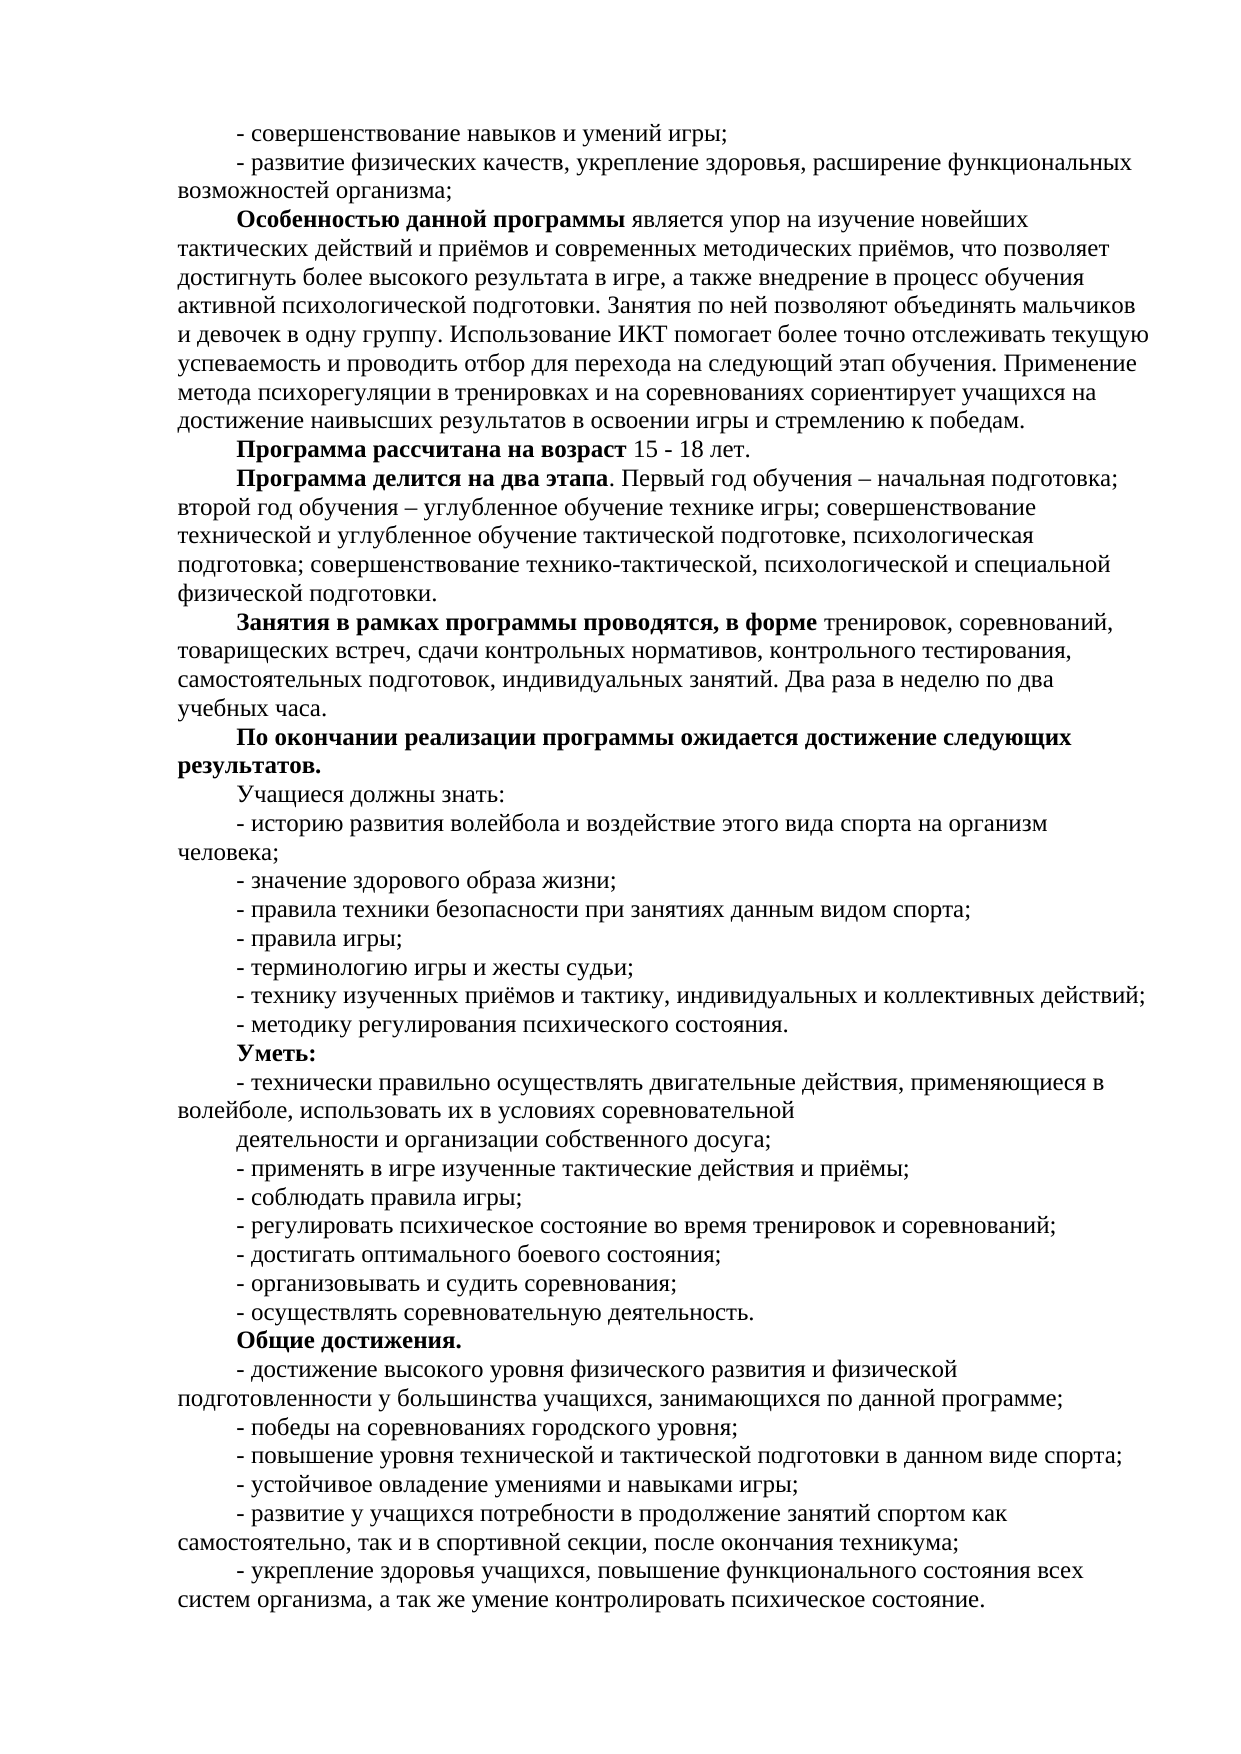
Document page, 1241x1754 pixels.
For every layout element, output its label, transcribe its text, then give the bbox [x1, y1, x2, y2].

text - повышение уровня технической и тактической подготовки в данном виде спорта; [177, 1441, 1152, 1469]
text Учащиеся должны знать: [177, 779, 1152, 808]
text деятельности и организации собственного досуга; [177, 1124, 1152, 1153]
text Программа рассчитана на возраст 15 - 18 лет. [177, 434, 1152, 463]
text По окончании реализации программы ожидается достижение следующих результатов. [177, 722, 1152, 779]
text - правила техники безопасности при занятиях данным видом спорта; [177, 894, 1152, 923]
text Программа делится на два этапа. Первый год обучения – начальная подготовка; второй год обучения – углубленное обучение технике игры; совершенствование технической и углубленное обучение тактической подготовке, психологическая подготовка; совершенствование технико-тактической, психологической и специальной физической подготовки. [177, 463, 1152, 607]
text - развитие физических качеств, укрепление здоровья, расширение функциональных возможностей организма; [177, 147, 1152, 204]
text - победы на соревнованиях городского уровня; [177, 1412, 1152, 1441]
text Занятия в рамках программы проводятся, в форме тренировок, соревнований, товарищеских встреч, сдачи контрольных нормативов, контрольного тестирования, самостоятельных подготовок, индивидуальных занятий. Два раза в неделю по два учебных часа. [177, 607, 1152, 722]
text Уметь: [177, 1038, 1152, 1067]
text - технически правильно осуществлять двигательные действия, применяющиеся в волейболе, использовать их в условиях соревновательной [177, 1067, 1152, 1124]
text - применять в игре изученные тактические действия и приёмы; [177, 1153, 1152, 1182]
text - совершенствование навыков и умений игры; [177, 118, 1152, 147]
text - технику изученных приёмов и тактику, индивидуальных и коллективных действий; [177, 981, 1152, 1009]
text - регулировать психическое состояние во время тренировок и соревнований; [177, 1211, 1152, 1239]
text - достижение высокого уровня физического развития и физической подготовленности у большинства учащихся, занимающихся по данной программе; [177, 1354, 1152, 1412]
text - организовывать и судить соревнования; [177, 1268, 1152, 1297]
text Общие достижения. [177, 1326, 1152, 1354]
text - правила игры; [177, 923, 1152, 952]
text Особенностью данной программы является упор на изучение новейших тактических действий и приёмов и современных методических приёмов, что позволяет достигнуть более высокого результата в игре, а также внедрение в процесс обучения активной психологической подготовки. Занятия по ней позволяют объединять мальчиков и девочек в одну группу. Использование ИКТ помогает более точно отслеживать текущую успеваемость и проводить отбор для перехода на следующий этап обучения. Применение метода психорегуляции в тренировках и на соревнованиях сориентирует учащихся на достижение наивысших результатов в освоении игры и стремлению к победам. [177, 204, 1152, 434]
text - развитие у учащихся потребности в продолжение занятий спортом как самостоятельно, так и в спортивной секции, после окончания техникума; [177, 1498, 1152, 1556]
text - терминологию игры и жесты судьи; [177, 952, 1152, 981]
text - достигать оптимального боевого состояния; [177, 1239, 1152, 1268]
text - устойчивое овладение умениями и навыками игры; [177, 1469, 1152, 1498]
text - осуществлять соревновательную деятельность. [177, 1297, 1152, 1326]
text - методику регулирования психического состояния. [177, 1009, 1152, 1038]
text - историю развития волейбола и воздействие этого вида спорта на организм человека; [177, 808, 1152, 866]
text - соблюдать правила игры; [177, 1182, 1152, 1211]
text - значение здорового образа жизни; [177, 866, 1152, 894]
text - укрепление здоровья учащихся, повышение функционального состояния всех систем организма, а так же умение контролировать психическое состояние. [177, 1556, 1152, 1613]
